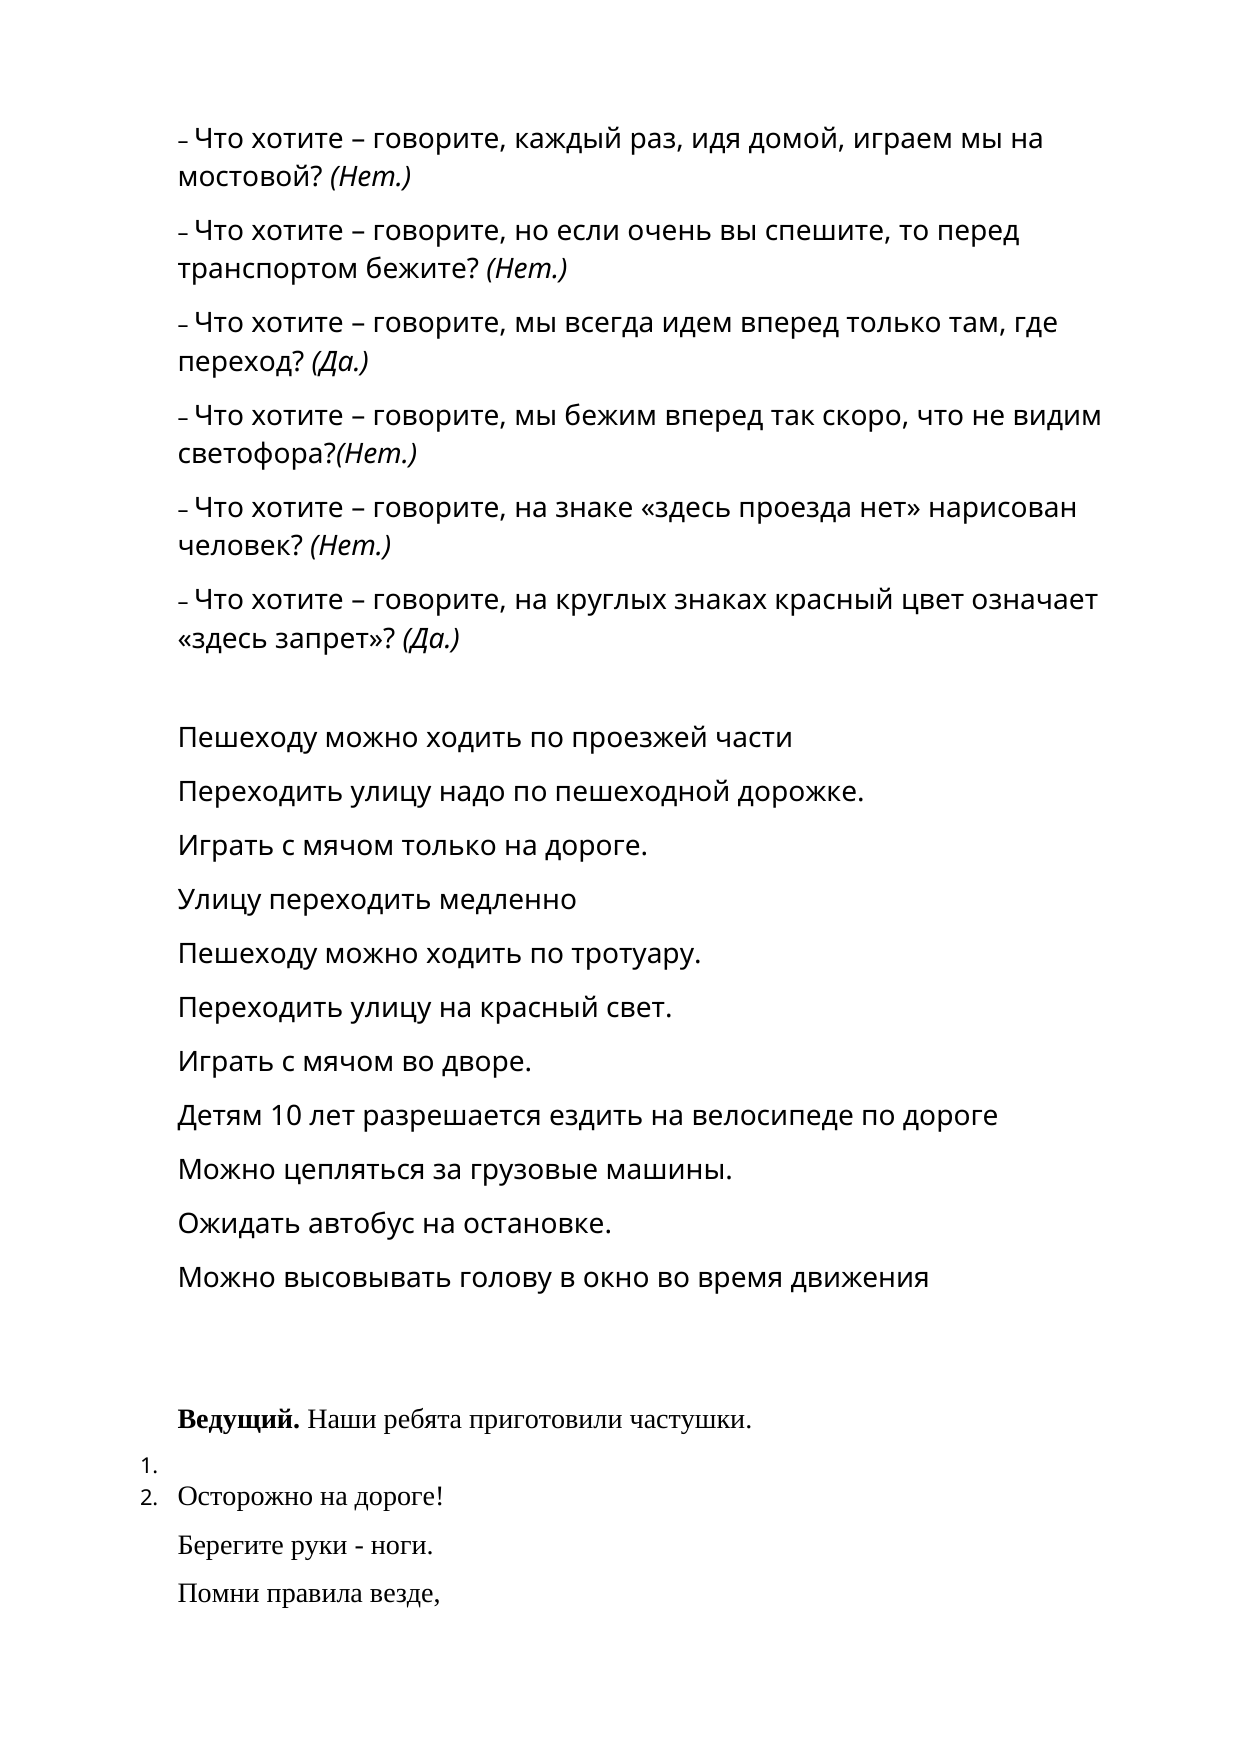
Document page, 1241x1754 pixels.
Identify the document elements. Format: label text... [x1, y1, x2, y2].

text – Что хотите – говорите, мы бежим вперед так скоро, что не видим светофора?(Нет.) [177, 395, 1152, 472]
text – Что хотите – говорите, на знаке «здесь проезда нет» нарисован человек? (Нет.) [177, 487, 1152, 564]
text Детям 10 лет разрешается ездить на велосипеде по дороге [177, 1095, 1152, 1133]
text Пешеходу можно ходить по тротуару. [177, 933, 1152, 971]
text Играть с мячом только на дороге. [177, 825, 1152, 863]
text – Что хотите – говорите, мы всегда идем вперед только там, где переход? (Да.) [177, 303, 1152, 379]
text – Что хотите – говорите, каждый раз, идя домой, играем мы на мостовой? (Нет.) [177, 118, 1152, 195]
text Играть с мячом во дворе. [177, 1041, 1152, 1079]
text Ожидать автобус на остановке. [177, 1203, 1152, 1241]
text – Что хотите – говорите, на круглых знаках красный цвет означает «здесь запрет»? (Да.) [177, 579, 1152, 656]
text Пешеходу можно ходить по проезжей части [177, 717, 1152, 756]
text Улицу переходить медленно [177, 879, 1152, 917]
list Осторожно на дороге! [140, 1479, 1152, 1512]
text Помни правила везде, [177, 1576, 1152, 1608]
text – Что хотите – говорите, но если очень вы спешите, то перед транспортом бежите? (Нет.) [177, 210, 1152, 287]
text Берегите руки - ноги. [177, 1528, 1152, 1560]
text Можно цепляться за грузовые машины. [177, 1149, 1152, 1187]
text Переходить улицу надо по пешеходной дорожке. [177, 771, 1152, 809]
text Можно высовывать голову в окно во время движения [177, 1257, 1152, 1295]
text Переходить улицу на красный свет. [177, 987, 1152, 1025]
text Ведущий. Наши ребята приготовили частушки. [177, 1402, 1152, 1434]
